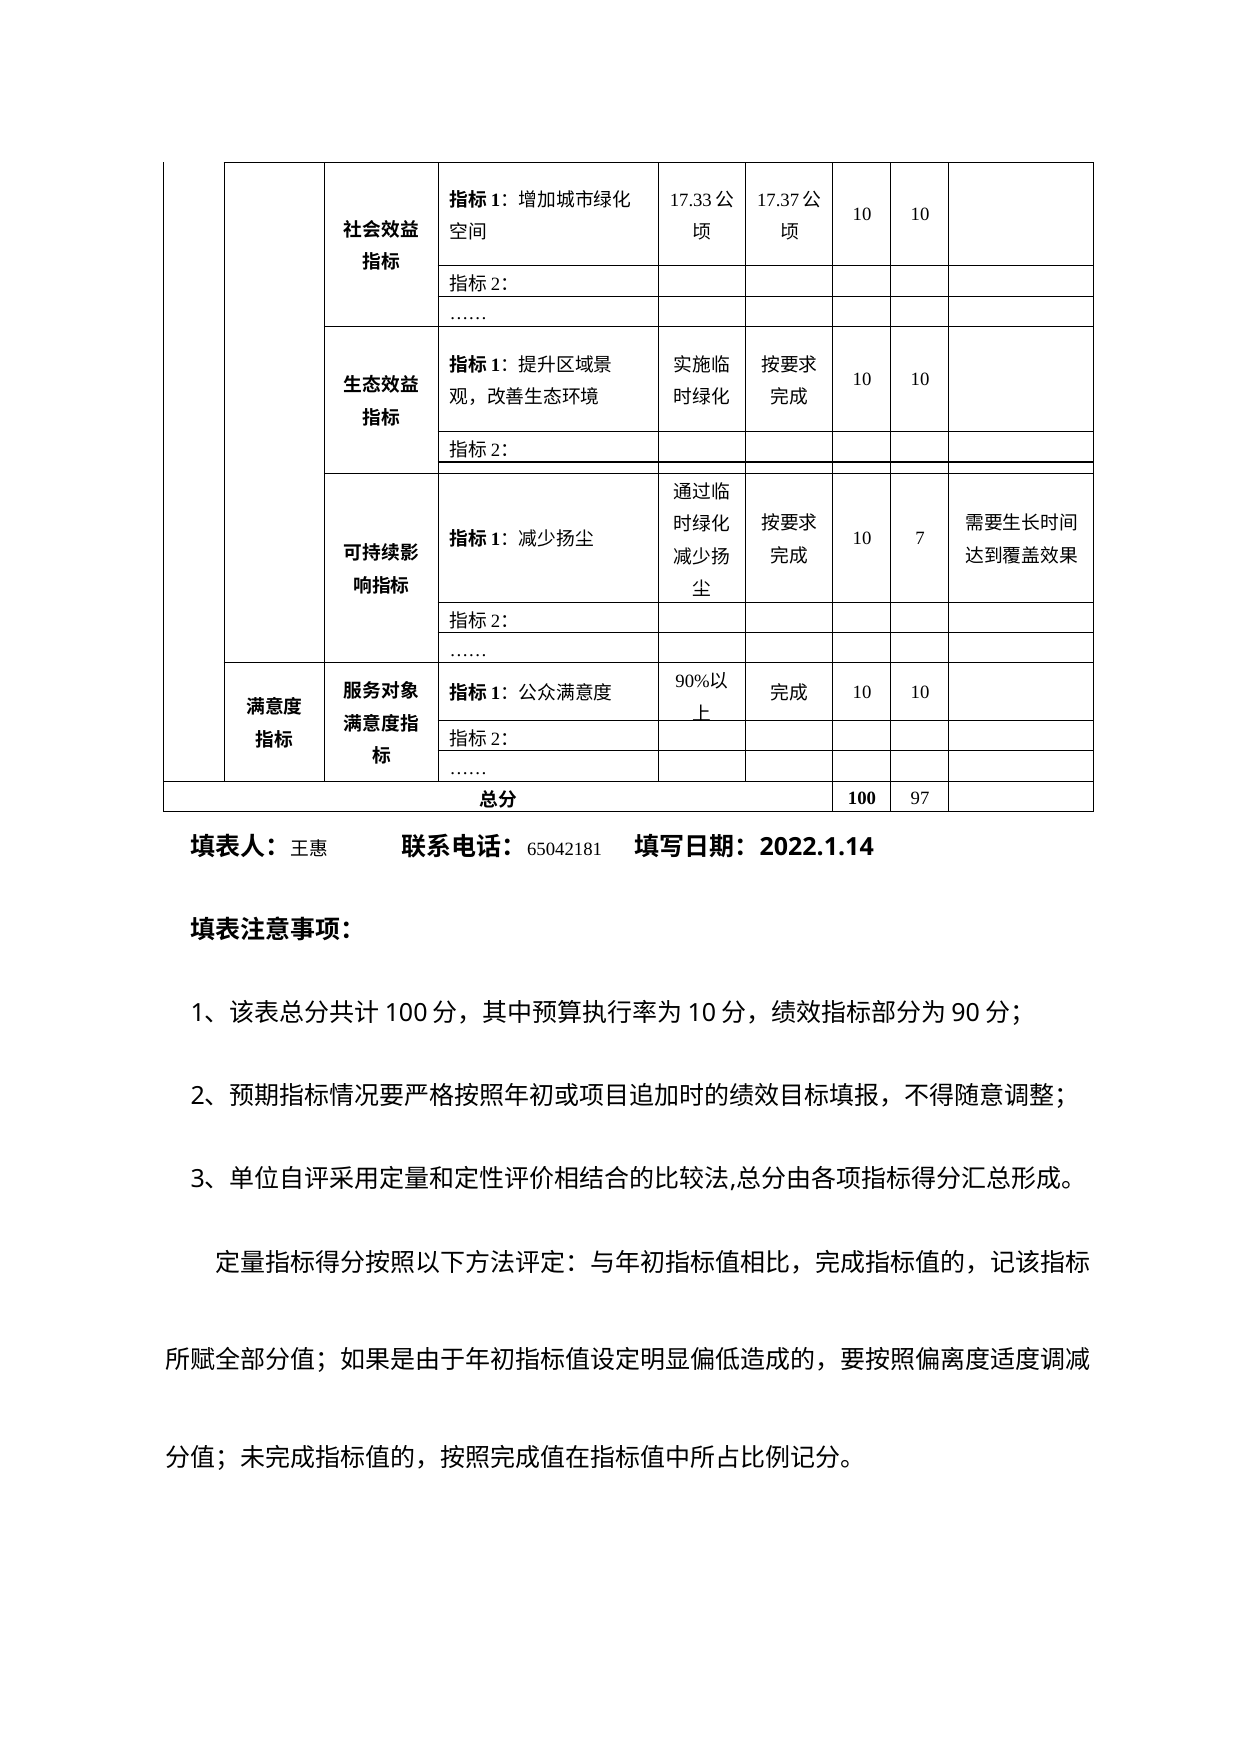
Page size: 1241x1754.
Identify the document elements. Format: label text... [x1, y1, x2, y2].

table_cell [659, 633, 745, 662]
table_cell [833, 266, 890, 296]
table_cell [891, 266, 948, 296]
table_cell [659, 463, 745, 473]
table_cell 生态效益 指标 [325, 327, 438, 473]
table_cell 通过临时绿化减少扬尘 [659, 474, 745, 602]
table_cell [746, 432, 832, 461]
table_cell [746, 603, 832, 632]
list 预期指标情况要严格按照年初或项目追加时的绩效目标填报，不得随意调整； [165, 1061, 1093, 1126]
table_cell [659, 603, 745, 632]
table_cell [891, 463, 948, 473]
table_cell 完成 [746, 663, 832, 720]
table_cell 实施临时绿化 [659, 327, 745, 431]
list 该表总分共计100分，其中预算执行率为10分，绩效指标部分为90分； [165, 978, 1093, 1043]
table_cell 7 [891, 474, 948, 602]
table_cell …… [439, 297, 658, 326]
table_cell [746, 633, 832, 662]
table_cell 97 [891, 782, 948, 811]
table_cell 指标1：减少扬尘 [439, 474, 658, 602]
table_cell 17.33公顷 [659, 163, 745, 265]
list 单位自评采用定量和定性评价相结合的比较法,总分由各项指标得分汇总形成。 [165, 1144, 1093, 1209]
table_cell 指标2： [439, 603, 658, 632]
table_cell [891, 297, 948, 326]
table_cell 指标1：增加城市绿化空间 [439, 163, 658, 265]
table_cell 按要求完成 [746, 327, 832, 431]
table_cell [746, 297, 832, 326]
table_cell …… [439, 633, 658, 662]
table_cell [891, 751, 948, 781]
table_cell 10 [833, 163, 890, 265]
table_cell [659, 297, 745, 326]
table_cell [833, 297, 890, 326]
table_cell 指标2： [439, 721, 658, 750]
table_cell 指标2： [439, 266, 658, 296]
table_cell [949, 782, 1093, 811]
table_cell [833, 432, 890, 461]
table_cell 10 [833, 474, 890, 602]
table_cell [949, 721, 1093, 750]
table_cell [746, 463, 832, 473]
table_cell [949, 663, 1093, 720]
table_cell [949, 432, 1093, 461]
table_cell [746, 721, 832, 750]
table_cell 90%以上 [659, 663, 745, 720]
table_cell [949, 633, 1093, 662]
table_cell 可持续影响指标 [325, 474, 438, 662]
table_cell [746, 751, 832, 781]
table_cell [949, 463, 1093, 473]
table_cell 17.37公顷 [746, 163, 832, 265]
table_cell 10 [891, 163, 948, 265]
table_cell 指标1：公众满意度 [439, 663, 658, 720]
table_cell [949, 163, 1093, 265]
table_cell [659, 721, 745, 750]
table_cell [833, 463, 890, 473]
table_cell [949, 751, 1093, 781]
table_cell [659, 751, 745, 781]
table_cell 10 [891, 327, 948, 431]
table_cell [949, 266, 1093, 296]
table_cell [949, 297, 1093, 326]
table_cell [891, 603, 948, 632]
table_cell 按要求完成 [746, 474, 832, 602]
table_cell [659, 266, 745, 296]
table_cell 指标1：提升区域景观，改善生态环境 [439, 327, 658, 431]
text 定量指标得分按照以下方法评定：与年初指标值相比，完成指标值的，记该指标所赋全部分值；如果是由于年初指标值设定明显偏低造成的，要按照偏离度适度调减分值；未完成指标值的，按照完成值在指标值中所占比例记分。 [165, 1228, 1093, 1488]
table_cell [833, 751, 890, 781]
table_cell [833, 633, 890, 662]
table_cell 10 [891, 663, 948, 720]
text 填表人：王惠 联系电话：65042181 填写日期：2022.1.14 [165, 812, 1093, 877]
table_cell [949, 327, 1093, 431]
table_cell [746, 266, 832, 296]
table_cell 100 [833, 782, 890, 811]
table_cell [949, 603, 1093, 632]
table_cell 满意度 指标 [225, 663, 324, 781]
table_cell 10 [833, 663, 890, 720]
table_cell 指标2： [439, 432, 658, 461]
table_cell 社会效益 指标 [325, 163, 438, 326]
table_cell 服务对象满意度指标 [325, 663, 438, 781]
table_cell 总分 [164, 782, 832, 811]
table_cell [891, 721, 948, 750]
table_cell [659, 432, 745, 461]
table_cell [833, 603, 890, 632]
table_cell 需要生长时间达到覆盖效果 [949, 474, 1093, 602]
table_cell …… [439, 751, 658, 781]
text 填表注意事项： [165, 895, 1093, 960]
table_cell [891, 633, 948, 662]
table_cell [891, 432, 948, 461]
table_cell [833, 721, 890, 750]
table_cell 10 [833, 327, 890, 431]
